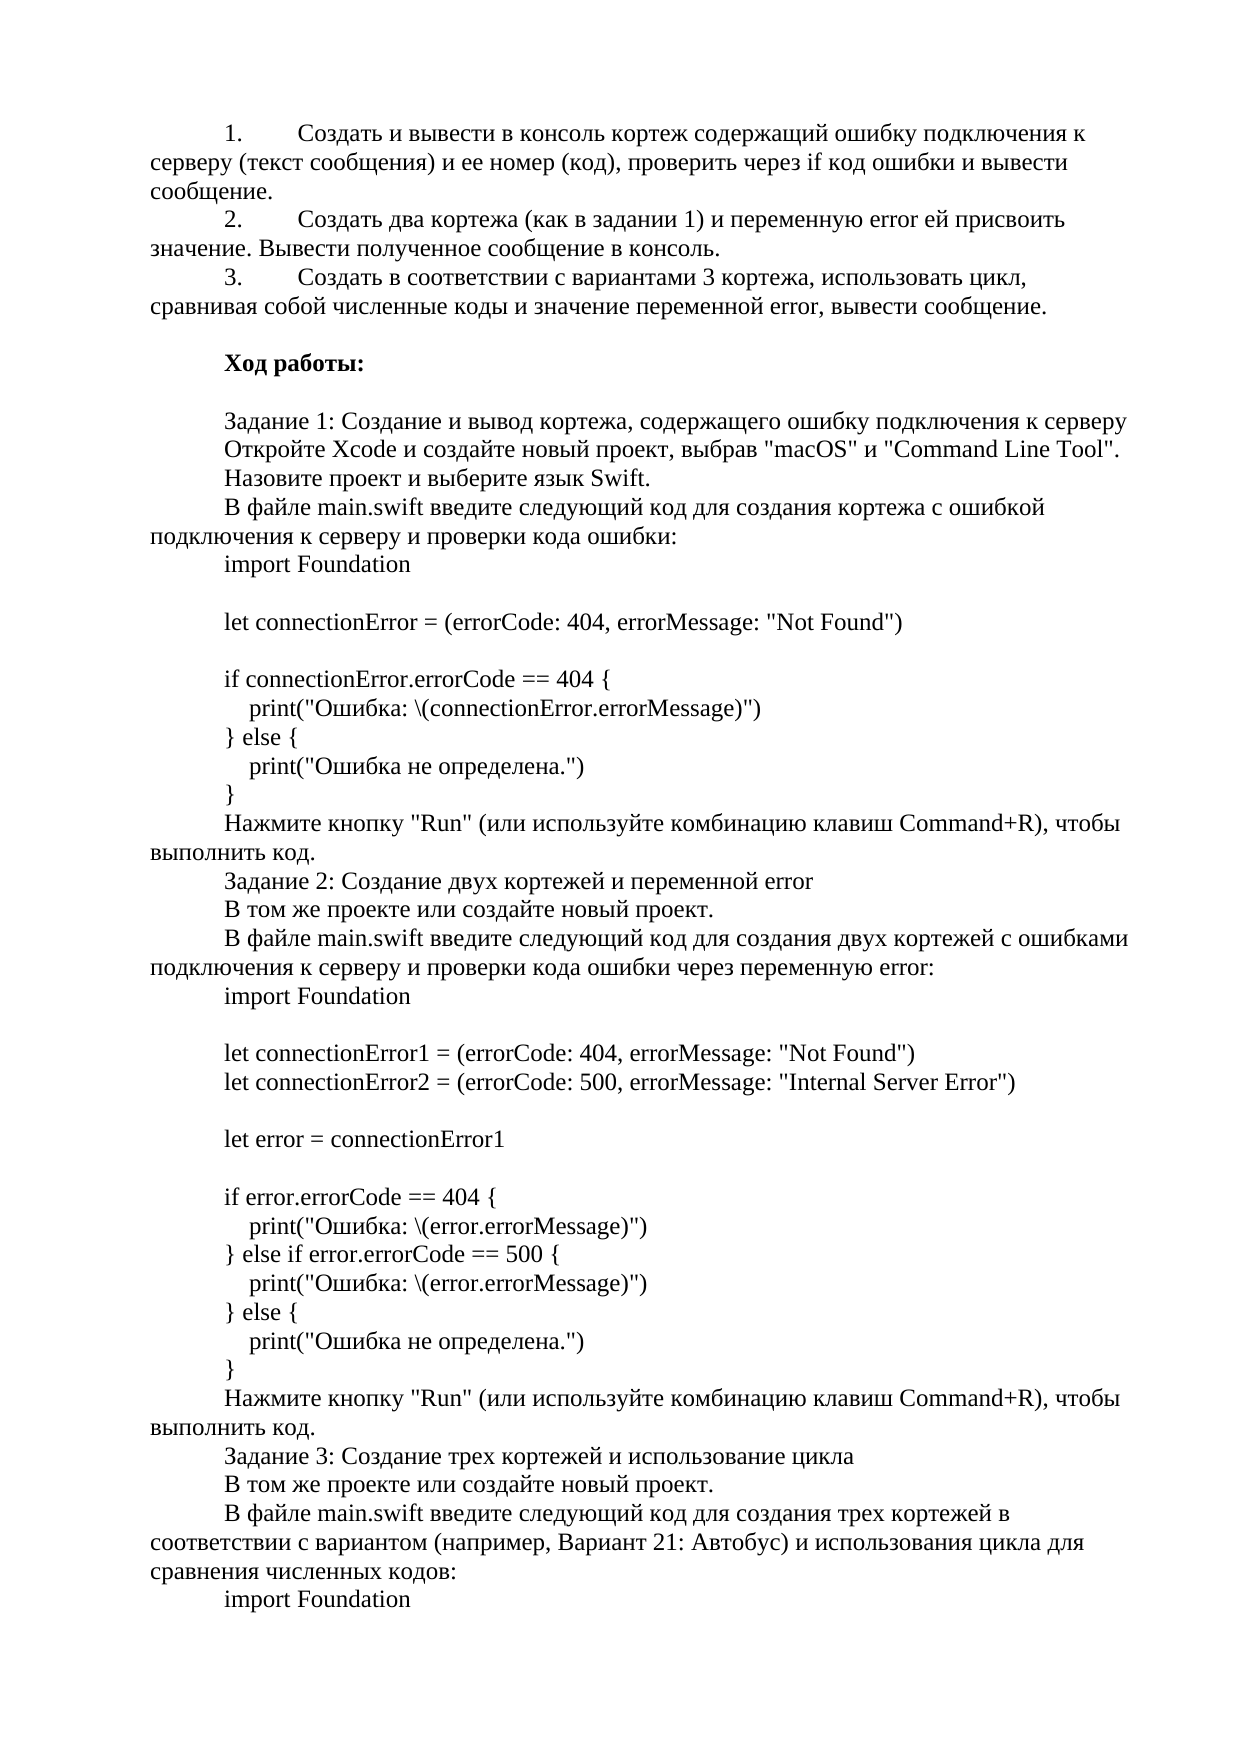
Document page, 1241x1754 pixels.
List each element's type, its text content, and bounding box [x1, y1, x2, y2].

text } else { [150, 722, 1137, 751]
text Откройте Xcode и создайте новый проект, выбрав "macOS" и "Command Line Tool". [150, 434, 1137, 463]
text В файле main.swift введите следующий код для создания трех кортежей в соответствии с вариантом (например, Вариант 21: Автобус) и использования цикла для сравнения численных кодов: [150, 1498, 1137, 1584]
text 3. Создать в соответствии с вариантами 3 кортежа, использовать цикл, сравнивая собой численные коды и значение переменной error, вывести сообщение. [150, 262, 1137, 319]
text } [150, 779, 1137, 808]
text Назовите проект и выберите язык Swift. [150, 463, 1137, 492]
text let connectionError1 = (errorCode: 404, errorMessage: "Not Found") [150, 1038, 1137, 1067]
text Задание 3: Создание трех кортежей и использование цикла [150, 1441, 1137, 1469]
text В файле main.swift введите следующий код для создания кортежа с ошибкой подключения к серверу и проверки кода ошибки: [150, 492, 1137, 549]
text Ход работы: [150, 348, 1137, 377]
text print("Ошибка: \(connectionError.errorMessage)") [150, 693, 1137, 722]
text } else { [150, 1297, 1137, 1326]
text if connectionError.errorCode == 404 { [150, 664, 1137, 693]
text let connectionError2 = (errorCode: 500, errorMessage: "Internal Server Error") [150, 1067, 1137, 1096]
text Нажмите кнопку "Run" (или используйте комбинацию клавиш Command+R), чтобы выполнить код. [150, 1383, 1137, 1441]
text 2. Создать два кортежа (как в задании 1) и переменную error ей присвоить значение. Вывести полученное сообщение в консоль. [150, 204, 1137, 262]
text Нажмите кнопку "Run" (или используйте комбинацию клавиш Command+R), чтобы выполнить код. [150, 808, 1137, 866]
text В том же проекте или создайте новый проект. [150, 894, 1137, 923]
text } [150, 1354, 1137, 1383]
text print("Ошибка не определена.") [150, 1326, 1137, 1354]
text Задание 1: Создание и вывод кортежа, содержащего ошибку подключения к серверу [150, 406, 1137, 434]
text let connectionError = (errorCode: 404, errorMessage: "Not Found") [150, 607, 1137, 636]
text print("Ошибка: \(error.errorMessage)") [150, 1268, 1137, 1297]
text 1. Создать и вывести в консоль кортеж содержащий ошибку подключения к серверу (текст сообщения) и ее номер (код), проверить через if код ошибки и вывести сообщение. [150, 118, 1137, 204]
text import Foundation [150, 1584, 1137, 1613]
text В том же проекте или создайте новый проект. [150, 1469, 1137, 1498]
text import Foundation [150, 549, 1137, 578]
text } else if error.errorCode == 500 { [150, 1239, 1137, 1268]
text Задание 2: Создание двух кортежей и переменной error [150, 866, 1137, 894]
text import Foundation [150, 981, 1137, 1009]
text if error.errorCode == 404 { [150, 1182, 1137, 1211]
text let error = connectionError1 [150, 1124, 1137, 1153]
text В файле main.swift введите следующий код для создания двух кортежей с ошибками подключения к серверу и проверки кода ошибки через переменную error: [150, 923, 1137, 981]
text print("Ошибка не определена.") [150, 751, 1137, 779]
text print("Ошибка: \(error.errorMessage)") [150, 1211, 1137, 1239]
